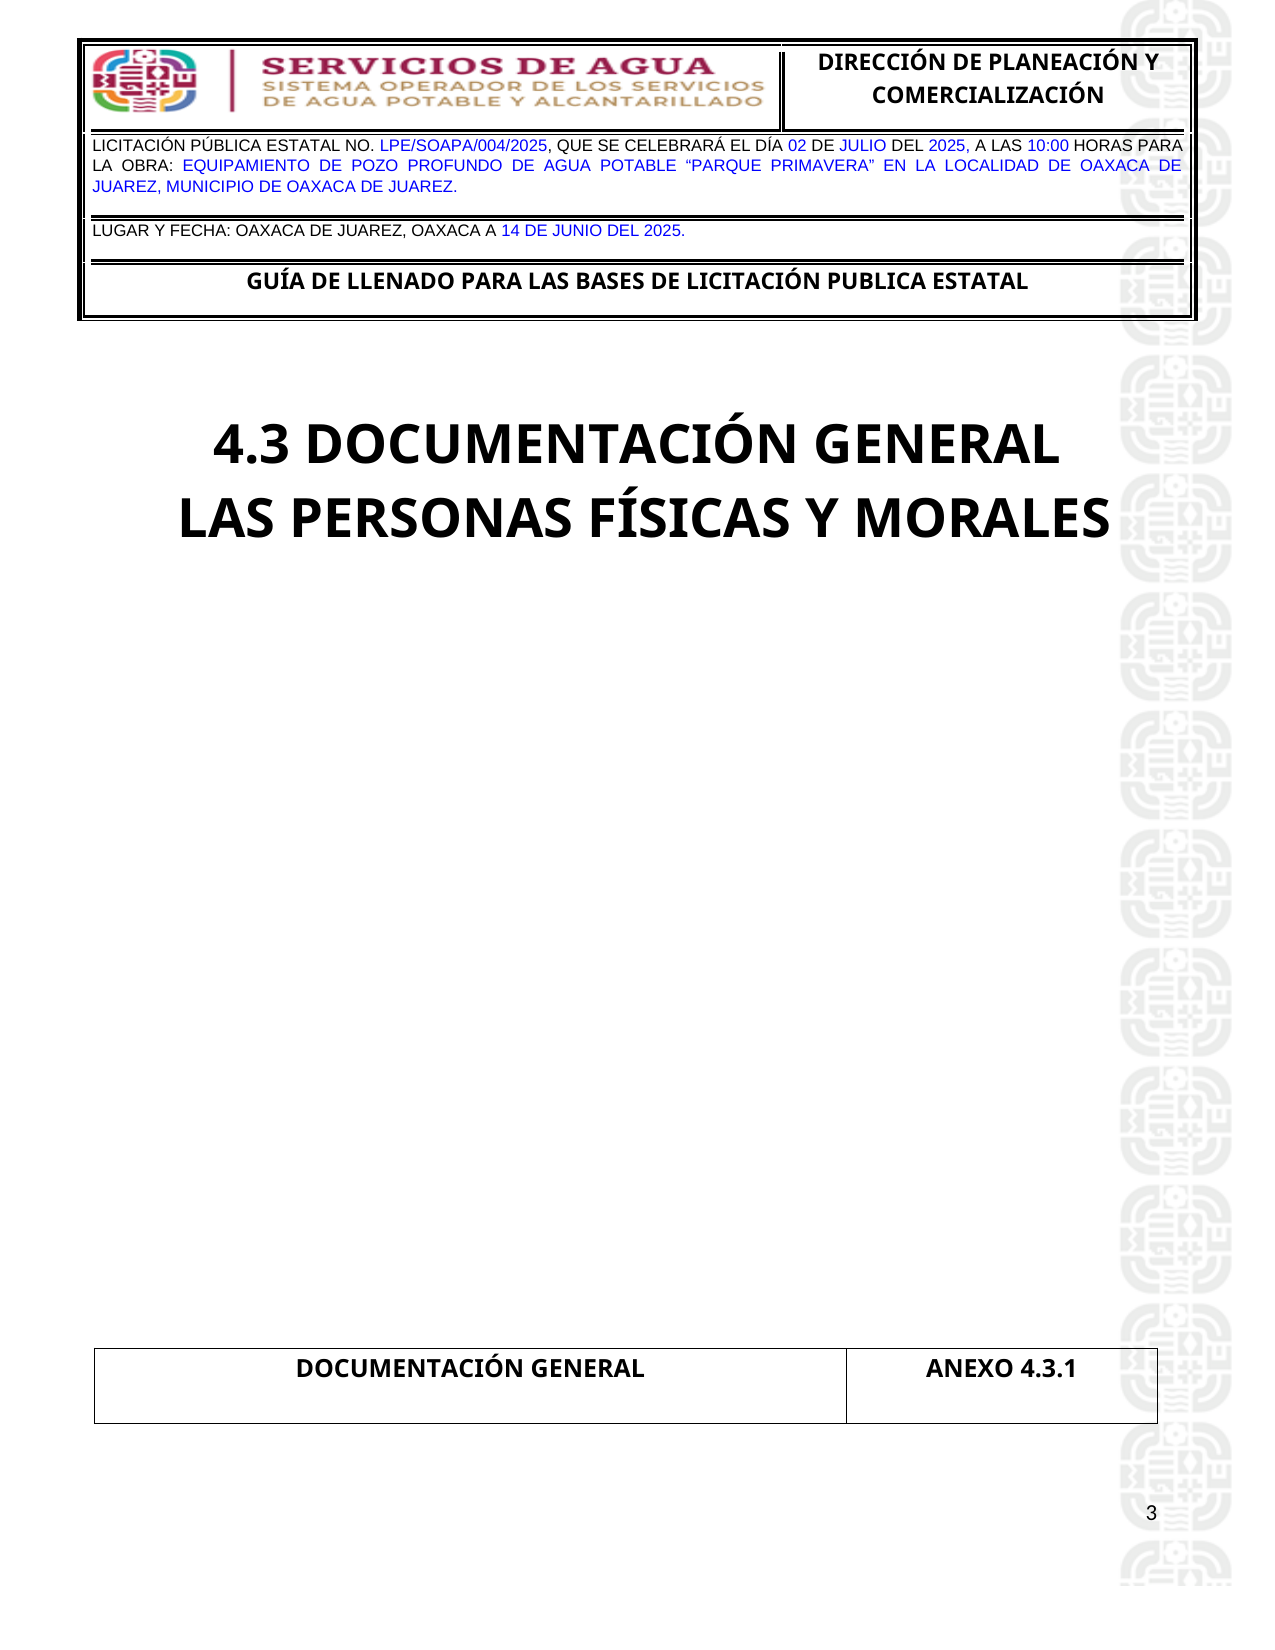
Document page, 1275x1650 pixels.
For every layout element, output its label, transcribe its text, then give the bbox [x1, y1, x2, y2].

text 4.3 DOCUMENTACIÓN GENERAL [118, 377, 1157, 479]
text LAS PERSONAS FÍSICAS Y MORALES [118, 479, 1157, 553]
picture [88, 46, 773, 123]
picture [1105, 0, 1235, 1586]
table_header ANEXO 4.3.1 [847, 1349, 1157, 1423]
picture [1105, 42, 1194, 320]
picture [1106, 56, 1114, 67]
table_header DOCUMENTACIÓN GENERAL [95, 1349, 846, 1423]
